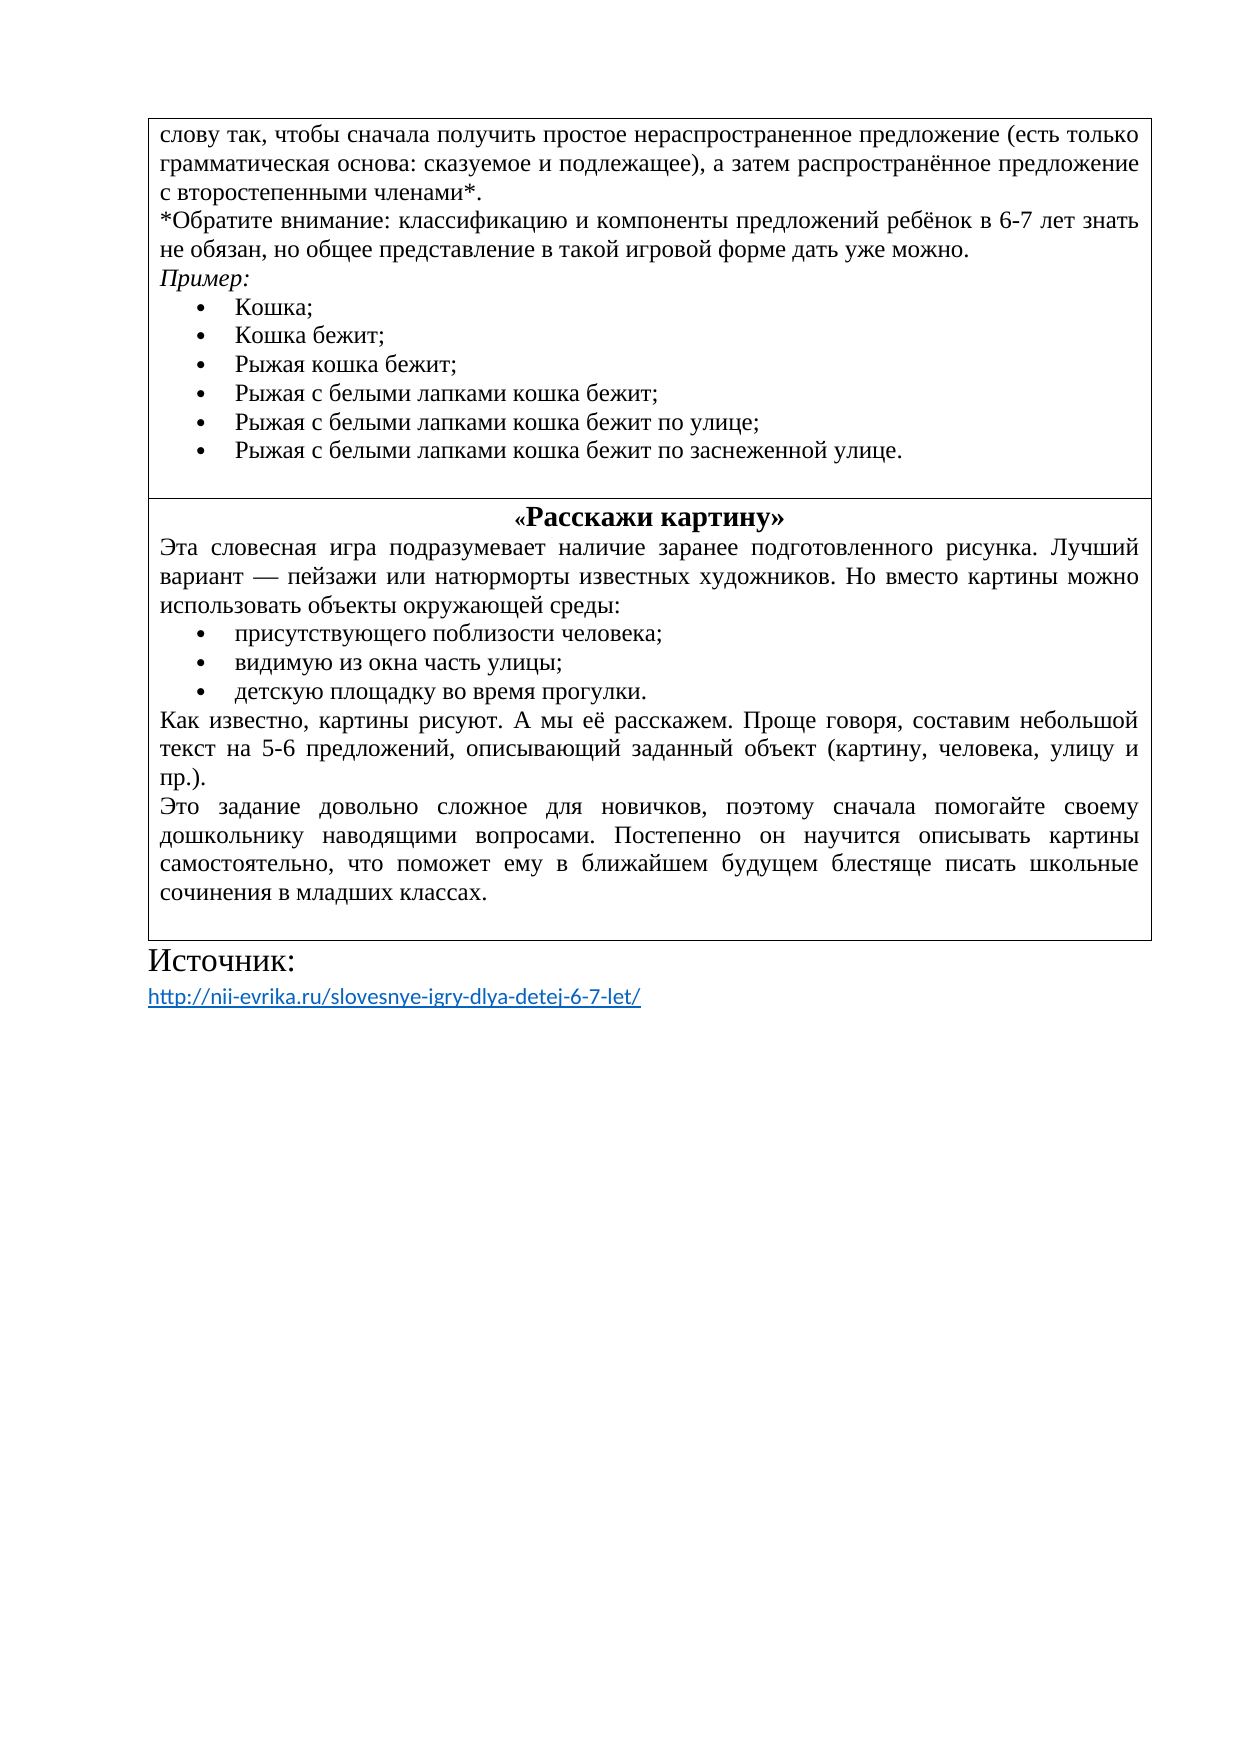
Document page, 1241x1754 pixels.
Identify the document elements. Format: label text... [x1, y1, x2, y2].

text http://nii-evrika.ru/slovesnye-igry-dlya-detej-6-7-let/ [148, 982, 1152, 1010]
table_cell «Расскажи картину» Эта словесная игра подразумевает наличие заранее подготовленного рисунка. Лучший вариант — пейзажи или натюрморты известных художников. Но вместо картины можно использовать объекты окружающей среды: присутствующего поблизости человека; видимую из окна часть улицы; детскую площадку во время прогулки. Как известно, картины рисуют. А мы её расскажем. Проще говоря, составим небольшой текст на 5-6 предложений, описывающий заданный объект (картину, человека, улицу и пр.). Это задание довольно сложное для новичков, поэтому сначала помогайте своему дошкольнику наводящими вопросами. Постепенно он научится описывать картины самостоятельно, что поможет ему в ближайшем будущем блестяще писать школьные сочинения в младших классах. [149, 499, 1151, 939]
text Источник: [148, 941, 1152, 979]
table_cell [149, 119, 1151, 498]
